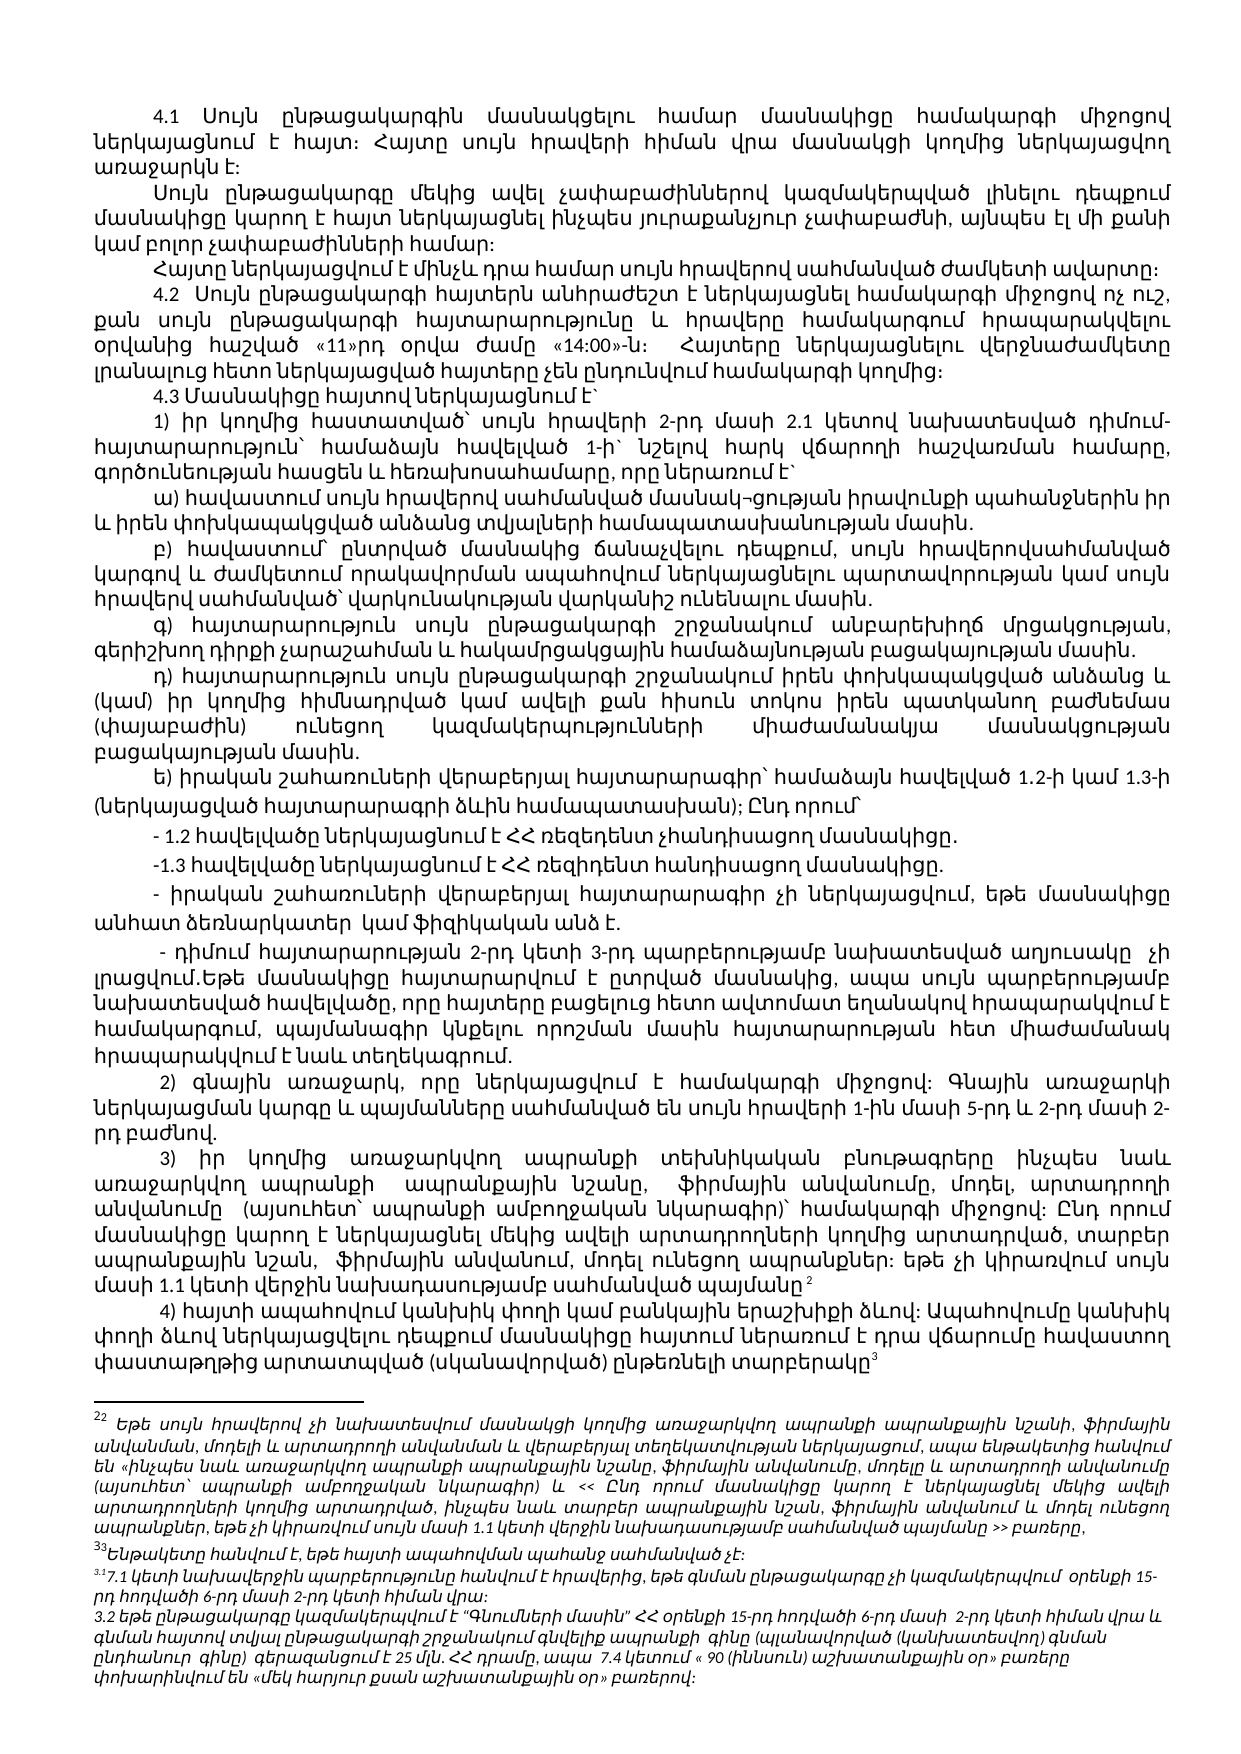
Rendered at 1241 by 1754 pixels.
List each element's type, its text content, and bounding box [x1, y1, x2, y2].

text բ) հավաստում՝ ընտրված մասնակից ճանաչվելու դեպքում, սույն հրավերովսահմանված կարգով և ժամկետում որակավորման ապահովում ներկայացնելու պարտավորության կամ սույն հրավերվ սահմանված՝ վարկունակության վարկանիշ ունենալու մասին. [94, 536, 1171, 612]
text 4) հայտի ապահովում կանխիկ փողի կամ բանկային երաշխիքի ձևով: Ապահովումը կանխիկ փողի ձևով ներկայացվելու դեպքում մասնակիցը հայտում ներառում է դրա վճարումը հավաստող փաստաթղթից արտատպված (սկանավորված) ընթեռնելի տարբերակը3 [94, 1298, 1171, 1374]
text 2) գնային առաջարկ, որը ներկայացվում է համակարգի միջոցով: Գնային առաջարկի ներկայացման կարգը և պայմանները սահմանված են սույն հրավերի 1-ին մասի 5-րդ և 2-րդ մասի 2-րդ բաժնով. [94, 1069, 1171, 1146]
text ե) իրական շահառուների վերաբերյալ հայտարարագիր՝ համաձայն հավելված 1․2-ի կամ 1.3-ի (ներկայացված հայտարարագրի ձևին համապատասխան); Ընդ որում՝ [94, 764, 1171, 819]
text - իրական շահառուների վերաբերյալ հայտարարագիր չի ներկայացվում, եթե մասնակիցը անհատ ձեռնարկատեր կամ ֆիզիկական անձ է. [94, 881, 1171, 936]
text գ) հայտարարություն սույն ընթացակարգի շրջանակում անբարեխիղճ մրցակցության, գերիշխող դիրքի չարաշահման և հակամրցակցային համաձայնության բացակայության մասին. [94, 612, 1171, 663]
text Հայտը ներկայացվում է մինչև դրա համար սույն հրավերով սահմանված ժամկետի ավարտը։ [94, 256, 1171, 282]
text -1.3 հավելվածը ներկայացնում է ՀՀ ռեզիդենտ հանդիսացող մասնակիցը. [94, 852, 1171, 877]
text - դիմում հայտարարության 2-րդ կետի 3-րդ պարբերությամբ նախատեսված աղյուսակը չի լրացվում․Եթե մասնակիցը հայտարարվում է ըտրված մասնակից, ապա սույն պարբերությամբ նախատեսված հավելվածը, որը հայտերը բացելուց հետո ավտոմատ եղանակով հրապարակվում է համակարգում, պայմանագիր կնքելու որոշման մասին հայտարարության հետ միաժամանակ հրապարակվում է նաև տեղեկագրում. [94, 939, 1171, 1069]
text 1) իր կողմից հաստատված՝ սույն հրավերի 2-րդ մասի 2.1 կետով նախատեսված դիմում-հայտարարություն՝ համաձայն հավելված 1-ի` նշելով հարկ վճարողի հաշվառման համարը, գործունեության հասցեն և հեռախոսահամարը, որը ներառում է` [94, 409, 1171, 485]
text - 1.2 հավելվածը ներկայացնում է ՀՀ ռեզեդենտ չհանդիսացող մասնակիցը․ [94, 823, 1171, 848]
text դ) հայտարարություն սույն ընթացակարգի շրջանակում իրեն փոխկապակցված անձանց և (կամ) իր կողմից հիմնադրված կամ ավելի քան հիսուն տոկոս իրեն պատկանող բաժնեմաս (փայաբաժին) ունեցող կազմակերպությունների միաժամանակյա մասնակցության բացակայության մասին. [94, 663, 1171, 764]
text 3) իր կողմից առաջարկվող ապրանքի տեխնիկական բնութագրերը ինչպես նաև առաջարկվող ապրանքի ապրանքային նշանը, ֆիրմային անվանումը, մոդել, արտադրողի անվանումը (այսուհետ՝ ապրանքի ամբողջական նկարագիր)՝ համակարգի միջոցով: Ընդ որում մասնակիցը կարող է ներկայացնել մեկից ավելի արտադրողների կողմից արտադրված, տարբեր ապրանքային նշան, ֆիրմային անվանում, մոդել ունեցող ապրանքներ: եթե չի կիրառվում սույն մասի 1.1 կետի վերջին նախադասությամբ սահմանված պայմանը 2 [94, 1146, 1171, 1298]
text ա) հավաստում սույն հրավերով սահմանված մասնակ¬ցության իրավունքի պահանջներին իր և իրեն փոխկապակցված անձանց տվյալների համապատասխանության մասին. [94, 485, 1171, 536]
text Սույն ընթացակարգը մեկից ավել չափաբաժիններով կազմակերպված լինելու դեպքում մասնակիցը կարող է հայտ ներկայացնել ինչպես յուրաքանչյուր չափաբաժնի, այնպես էլ մի քանի կամ բոլոր չափաբաժինների համար: [94, 180, 1171, 256]
text 4.2 Սույն ընթացակարգի հայտերն անհրաժեշտ է ներկայացնել համակարգի միջոցով ոչ ուշ, քան սույն ընթացակարգի հայտարարությունը և հրավերը համակարգում հրապարակվելու օրվանից հաշված «11»րդ օրվա ժամը «14:00»-ն։ Հայտերը ներկայացնելու վերջնաժամկետը լրանալուց հետո ներկայացված հայտերը չեն ընդունվում համակարգի կողմից։ [94, 282, 1171, 383]
text 4.3 Մասնակիցը հայտով ներկայացնում է` [94, 383, 1171, 409]
text 4.1 Սույն ընթացակարգին մասնակցելու համար մասնակիցը համակարգի միջոցով ներկայացնում է հայտ։ Հայտը սույն հրավերի հիման վրա մասնակցի կողմից ներկայացվող առաջարկն է: [94, 104, 1171, 180]
